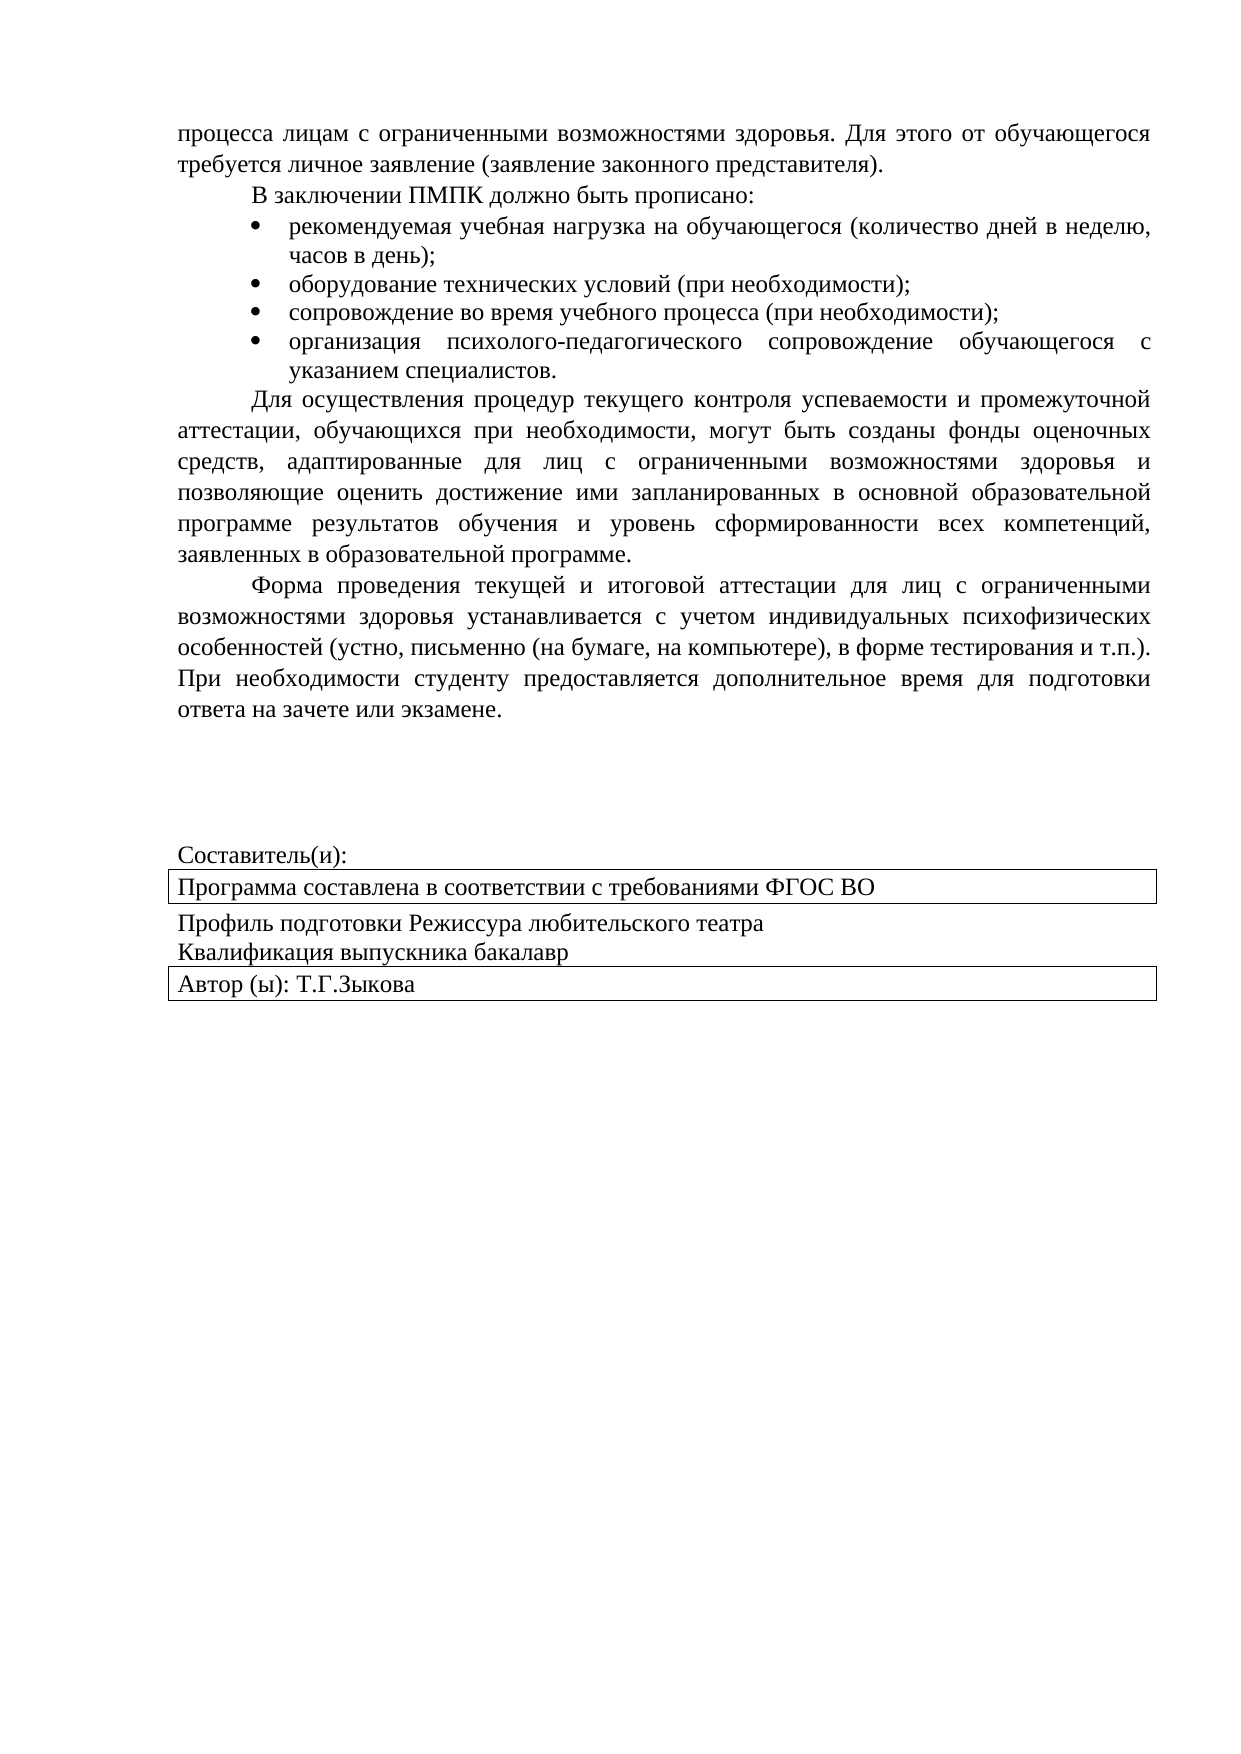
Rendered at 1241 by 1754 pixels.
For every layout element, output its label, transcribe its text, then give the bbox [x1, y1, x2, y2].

text Профиль подготовки Режиссура любительского театра [177, 908, 1152, 937]
text Составитель(и): [177, 840, 1152, 869]
text Программа составлена в соответствии с требованиями ФГОС ВО [169, 870, 1156, 903]
list рекомендуемая учебная нагрузка на обучающегося (количество дней в неделю, часов в день); [251, 211, 1152, 269]
text Автор (ы): Т.Г.Зыкова [169, 967, 1156, 1000]
text Форма проведения текущей и итоговой аттестации для лиц с ограниченными возможностями здоровья устанавливается с учетом индивидуальных психофизических особенностей (устно, письменно (на бумаге, на компьютере), в форме тестирования и т.п.). При необходимости студенту предоставляется дополнительное время для подготовки ответа на зачете или экзамене. [177, 570, 1152, 723]
list организация психолого-педагогического сопровождение обучающегося с указанием специалистов. [251, 326, 1152, 384]
text Квалификация выпускника бакалавр [177, 937, 1152, 966]
list сопровождение во время учебного процесса (при необходимости); [251, 297, 1152, 326]
text В заключении ПМПК должно быть прописано: [177, 180, 1152, 209]
list оборудование технических условий (при необходимости); [251, 269, 1152, 297]
text Для осуществления процедур текущего контроля успеваемости и промежуточной аттестации, обучающихся при необходимости, могут быть созданы фонды оценочных средств, адаптированные для лиц с ограниченными возможностями здоровья и позволяющие оценить достижение ими запланированных в основной образовательной программе результатов обучения и уровень сформированности всех компетенций, заявленных в образовательной программе. [177, 384, 1152, 568]
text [177, 118, 1152, 178]
